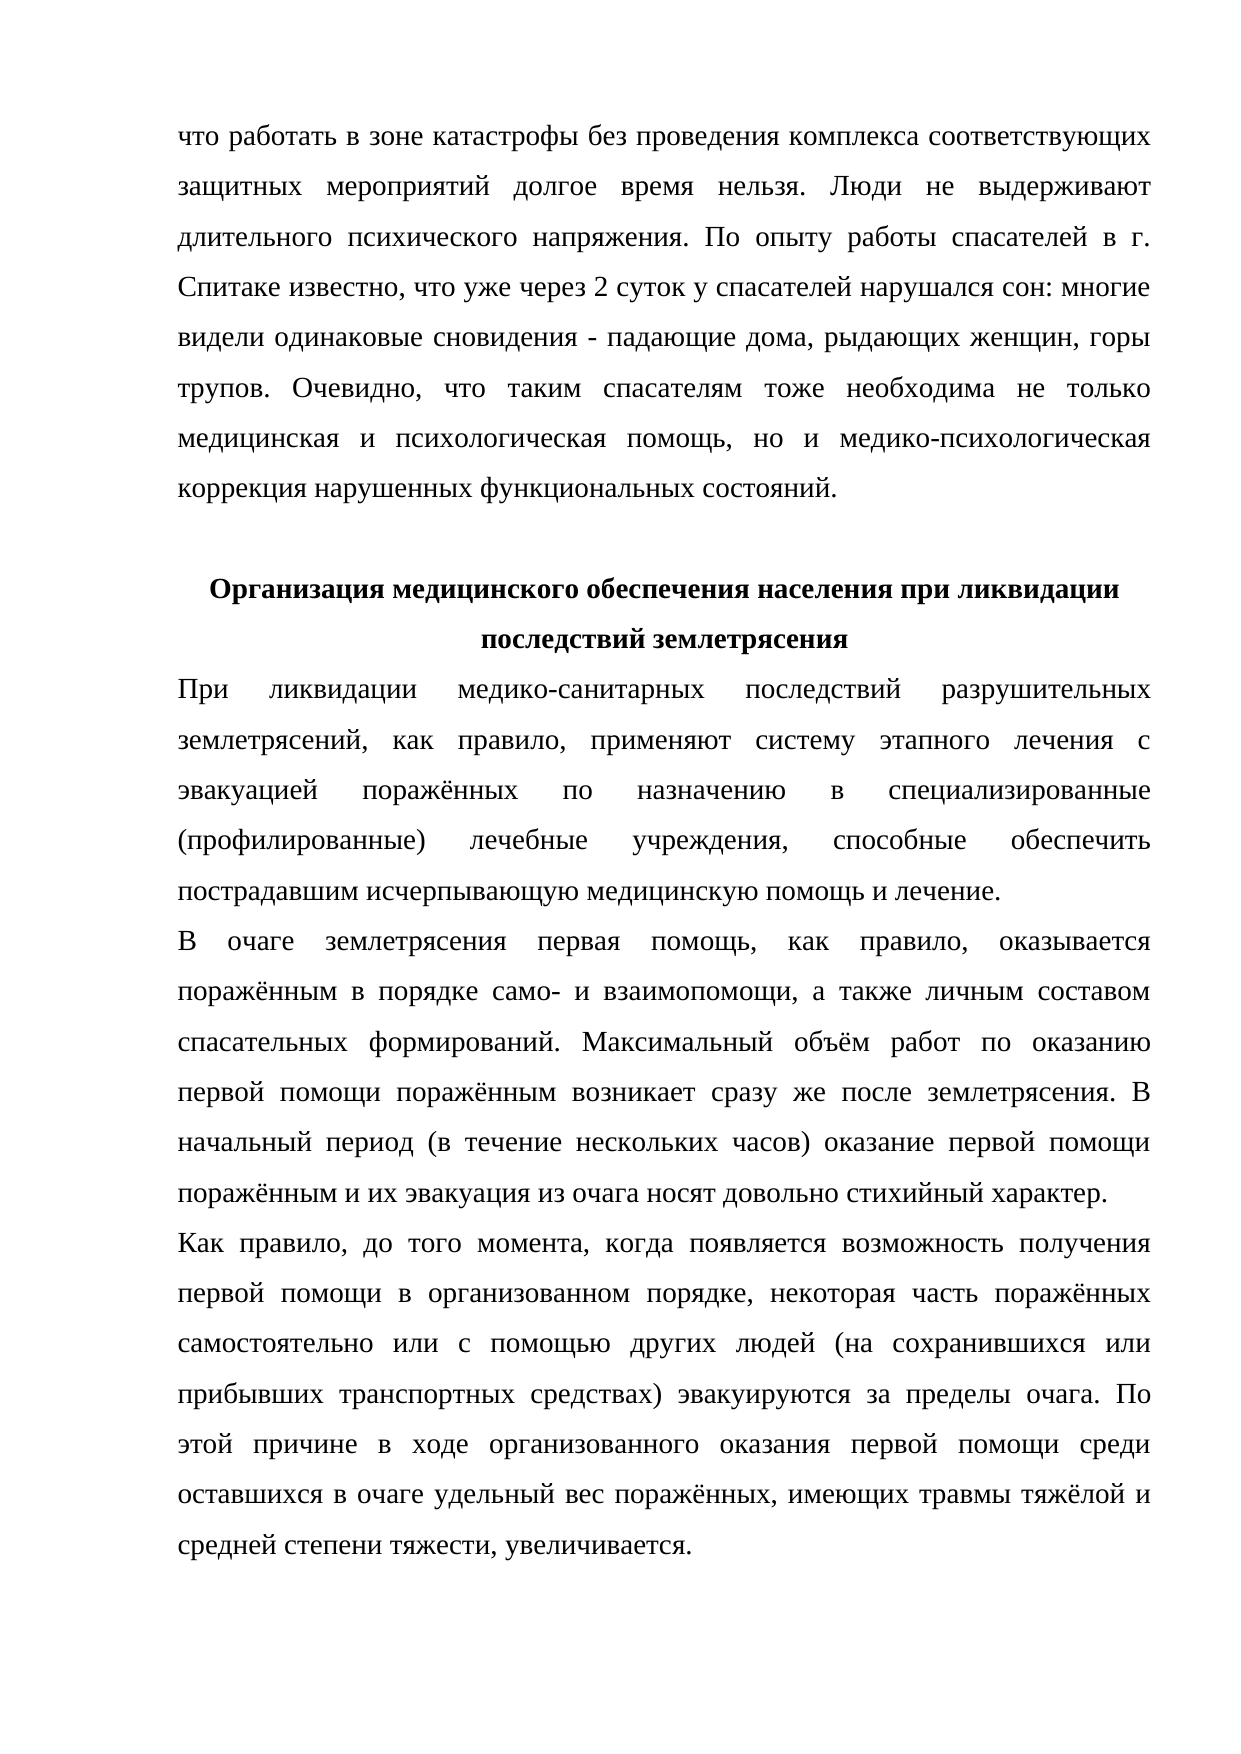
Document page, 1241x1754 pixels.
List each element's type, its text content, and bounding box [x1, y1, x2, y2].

text Организация медицинского обеспечения населения при ликвидации последствий землетрясения [177, 571, 1152, 655]
text Как правило, до того момента, когда появляется возможность получения первой помощи в организованном порядке, некоторая часть поражённых самостоятельно или с помощью других людей (на сохранившихся или прибывших транспортных средствах) эвакуируются за пределы очага. По этой причине в ходе организованного оказания первой помощи среди оставшихся в очаге удельный вес поражённых, имеющих травмы тяжёлой и средней степени тяжести, увеличивается. [177, 1225, 1152, 1560]
text В очаге землетрясения первая помощь, как правило, оказывается поражённым в порядке само- и взаимопомощи, а также личным составом спасательных формирований. Максимальный объём работ по оказанию первой помощи поражённым возникает сразу же после землетрясения. В начальный период (в течение нескольких часов) оказание первой помощи поражённым и их эвакуация из очага носят довольно стихийный характер. [177, 923, 1152, 1208]
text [177, 118, 1152, 504]
text При ликвидации медико-санитарных последствий разрушительных землетрясений, как правило, применяют систему этапного лечения с эвакуацией поражённых по назначению в специализированные (профилированные) лечебные учреждения, способные обеспечить пострадавшим исчерпывающую медицинскую помощь и лечение. [177, 672, 1152, 906]
